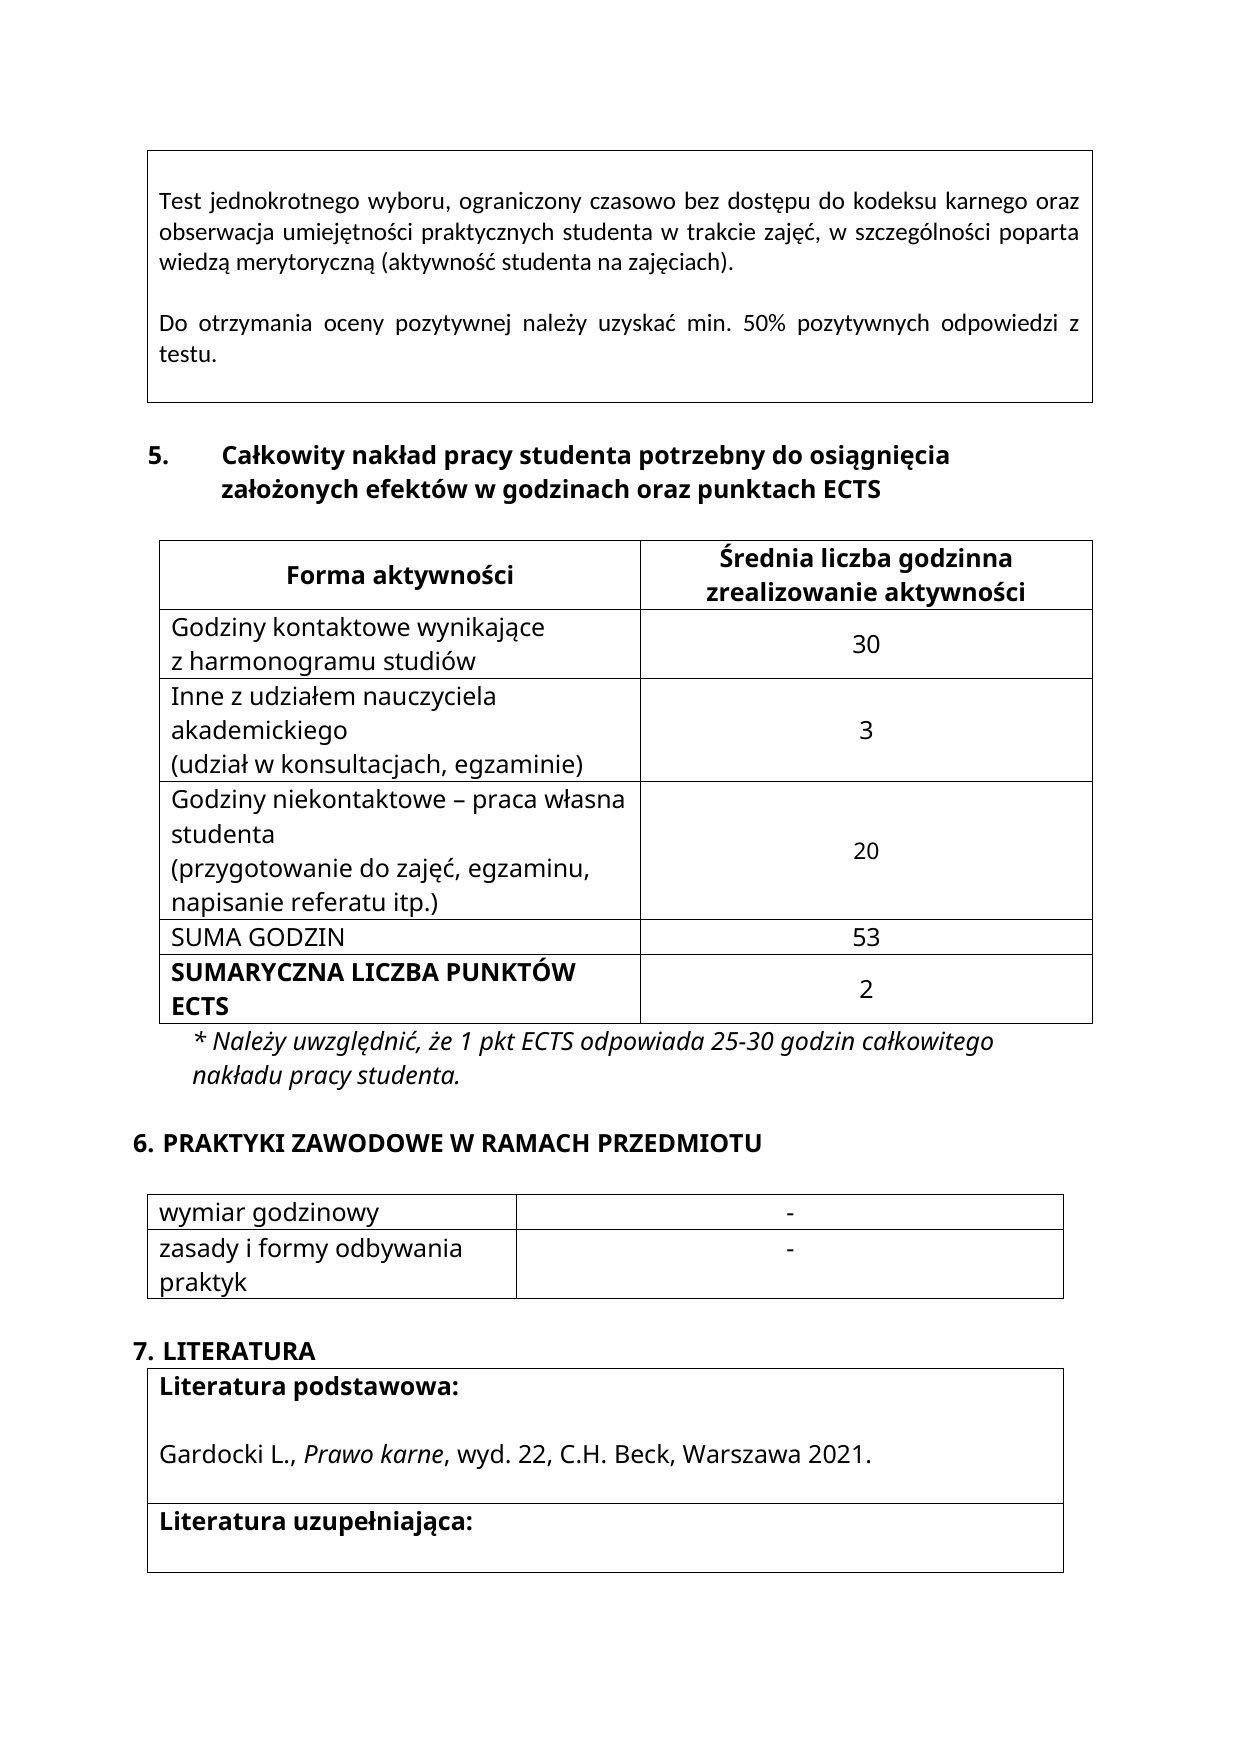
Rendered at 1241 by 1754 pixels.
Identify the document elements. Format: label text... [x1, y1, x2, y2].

list PRAKTYKI ZAWODOWE W RAMACH PRZEDMIOTU [133, 1126, 1092, 1160]
table_cell 2 [641, 955, 1092, 1023]
table_header Średnia liczba godzinna zrealizowanie aktywności [641, 541, 1092, 609]
table_header Literatura podstawowa: Gardocki L., Prawo karne, wyd. 22, C.H. Beck, Warszawa 2021. [148, 1369, 1063, 1503]
table_cell zasady i formy odbywania praktyk [148, 1230, 516, 1298]
table_cell 3 [641, 679, 1092, 781]
table_header Forma aktywności [160, 541, 640, 609]
text * Należy uwzględnić, że 1 pkt ECTS odpowiada 25-30 godzin całkowitego nakładu pracy studenta. [192, 1024, 1092, 1092]
table_header Test jednokrotnego wyboru, ograniczony czasowo bez dostępu do kodeksu karnego oraz obserwacja umiejętności praktycznych studenta w trakcie zajęć, w szczególności poparta wiedzą merytoryczną (aktywność studenta na zajęciach). Do otrzymania oceny pozytywnej należy uzyskać min. 50% pozytywnych odpowiedzi z testu. [148, 151, 1092, 402]
text 5. Całkowity nakład pracy studenta potrzebny do osiągnięcia założonych efektów w godzinach oraz punktach ECTS [148, 437, 1092, 506]
table_cell SUMARYCZNA LICZBA PUNKTÓW ECTS [160, 955, 640, 1023]
table_header - [517, 1195, 1063, 1229]
table_header wymiar godzinowy [148, 1195, 516, 1229]
table_cell 30 [641, 610, 1092, 678]
table_cell - [517, 1230, 1063, 1298]
table_cell 20 [641, 782, 1092, 918]
list LITERATURA [133, 1333, 1092, 1367]
table_cell SUMA GODZIN [160, 920, 640, 953]
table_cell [148, 1504, 1063, 1572]
table_cell 53 [641, 920, 1092, 953]
table_cell Godziny kontaktowe wynikające z harmonogramu studiów [160, 610, 640, 678]
table_cell Inne z udziałem nauczyciela akademickiego (udział w konsultacjach, egzaminie) [160, 679, 640, 781]
table_cell Godziny niekontaktowe – praca własna studenta (przygotowanie do zajęć, egzaminu, napisanie referatu itp.) [160, 782, 640, 918]
